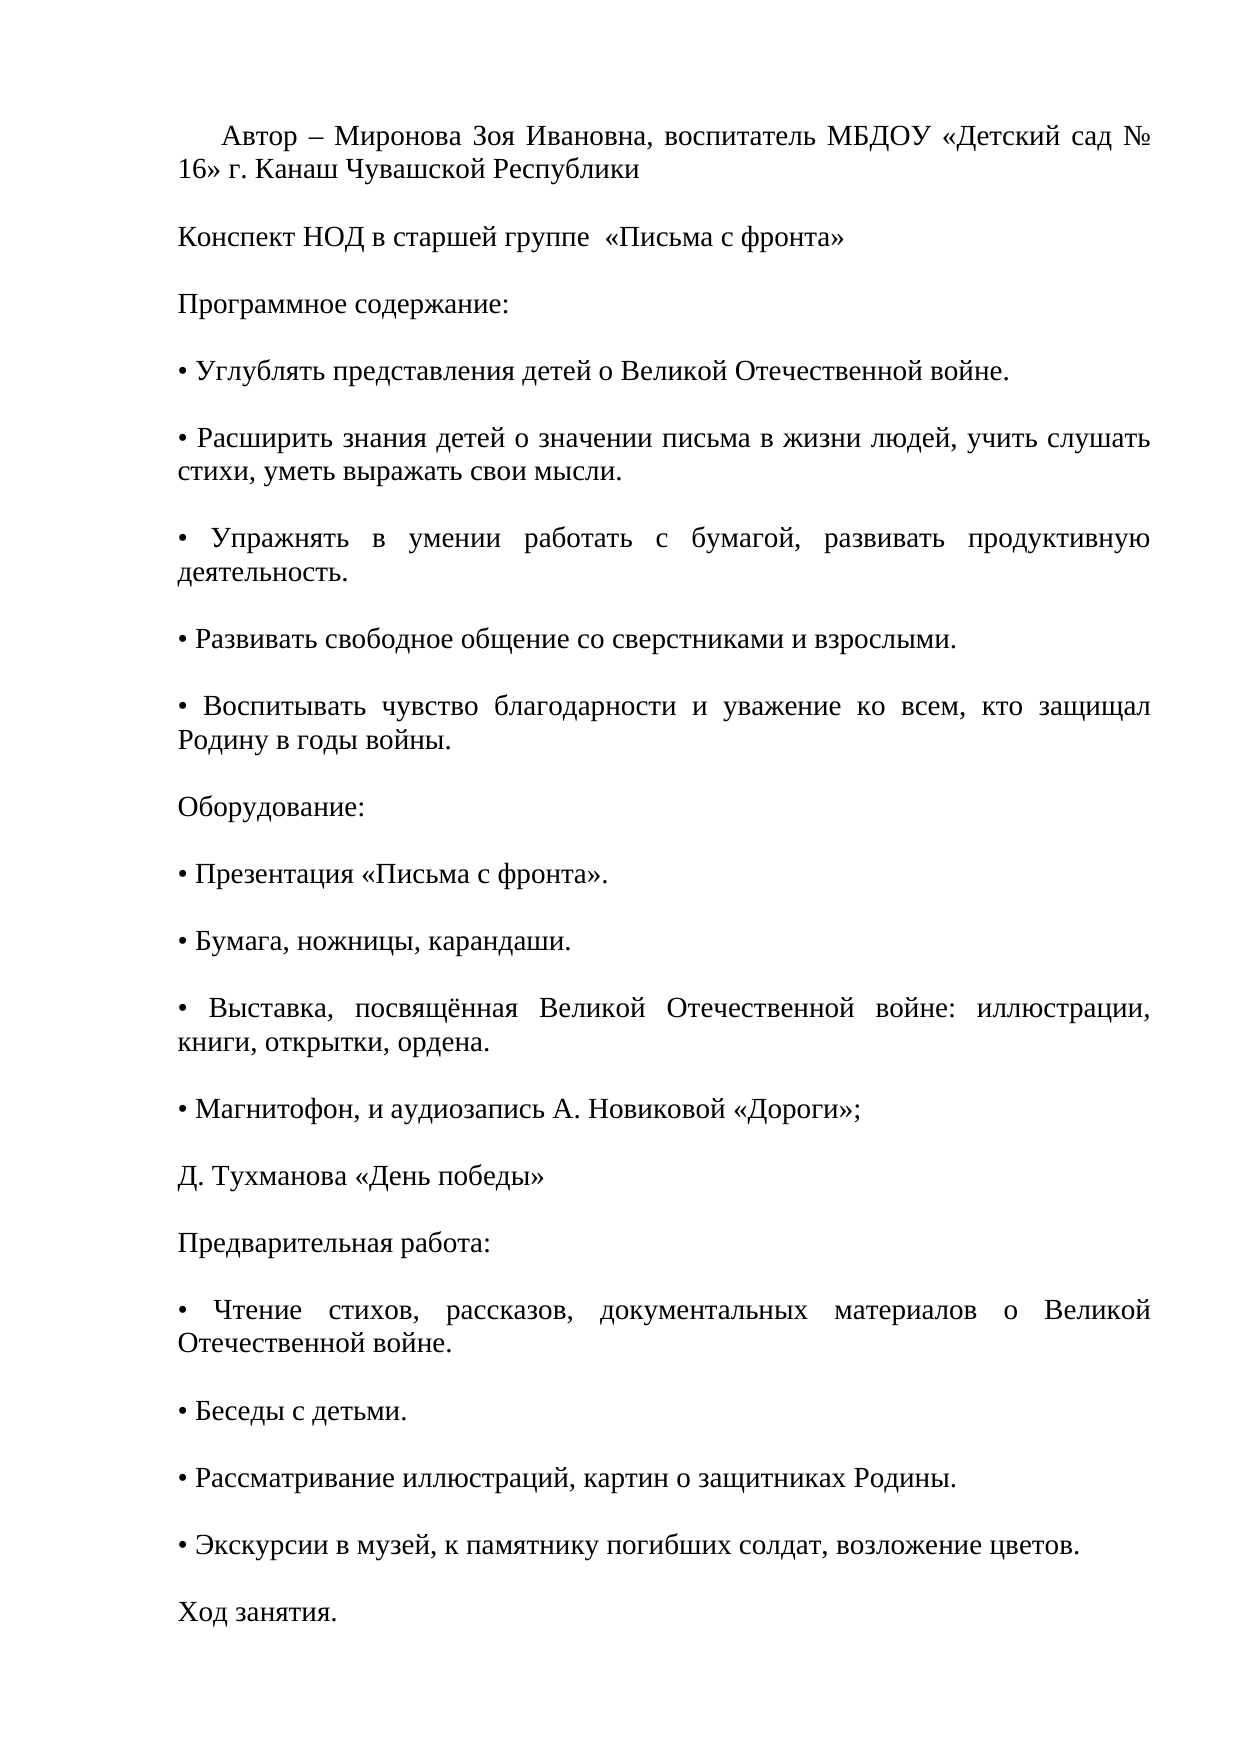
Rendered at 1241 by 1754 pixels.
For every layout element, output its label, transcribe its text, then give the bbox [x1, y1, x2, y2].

text • Развивать свободное общение со сверстниками и взрослыми. [177, 621, 1152, 655]
text • Рассматривание иллюстраций, картин о защитниках Родины. [177, 1460, 1152, 1493]
text Ход занятия. [177, 1594, 1152, 1627]
text • Чтение стихов, рассказов, документальных материалов о Великой Отечественной войне. [177, 1292, 1152, 1359]
text Предварительная работа: [177, 1225, 1152, 1258]
text • Воспитывать чувство благодарности и уважение ко всем, кто защищал Родину в годы войны. [177, 688, 1152, 755]
text • Упражнять в умении работать с бумагой, развивать продуктивную деятельность. [177, 521, 1152, 588]
text • Углублять представления детей о Великой Отечественной войне. [177, 353, 1152, 386]
text • Выставка, посвящённая Великой Отечественной войне: иллюстрации, книги, открытки, ордена. [177, 990, 1152, 1057]
text Д. Тухманова «День победы» [177, 1158, 1152, 1191]
text • Беседы с детьми. [177, 1393, 1152, 1426]
text Программное содержание: [177, 286, 1152, 319]
text • Бумага, ножницы, карандаши. [177, 923, 1152, 957]
text Оборудование: [177, 789, 1152, 822]
text Конспект НОД в старшей группе «Письма с фронта» [177, 219, 1152, 252]
text Автор – Миронова Зоя Ивановна, воспитатель МБДОУ «Детский сад № 16» г. Канаш Чувашской Республики [177, 118, 1152, 185]
text • Презентация «Письма с фронта». [177, 856, 1152, 889]
text • Экскурсии в музей, к памятнику погибших солдат, возложение цветов. [177, 1527, 1152, 1560]
text • Магнитофон, и аудиозапись А. Новиковой «Дороги»; [177, 1091, 1152, 1124]
text • Расширить знания детей о значении письма в жизни людей, учить слушать стихи, уметь выражать свои мысли. [177, 420, 1152, 487]
